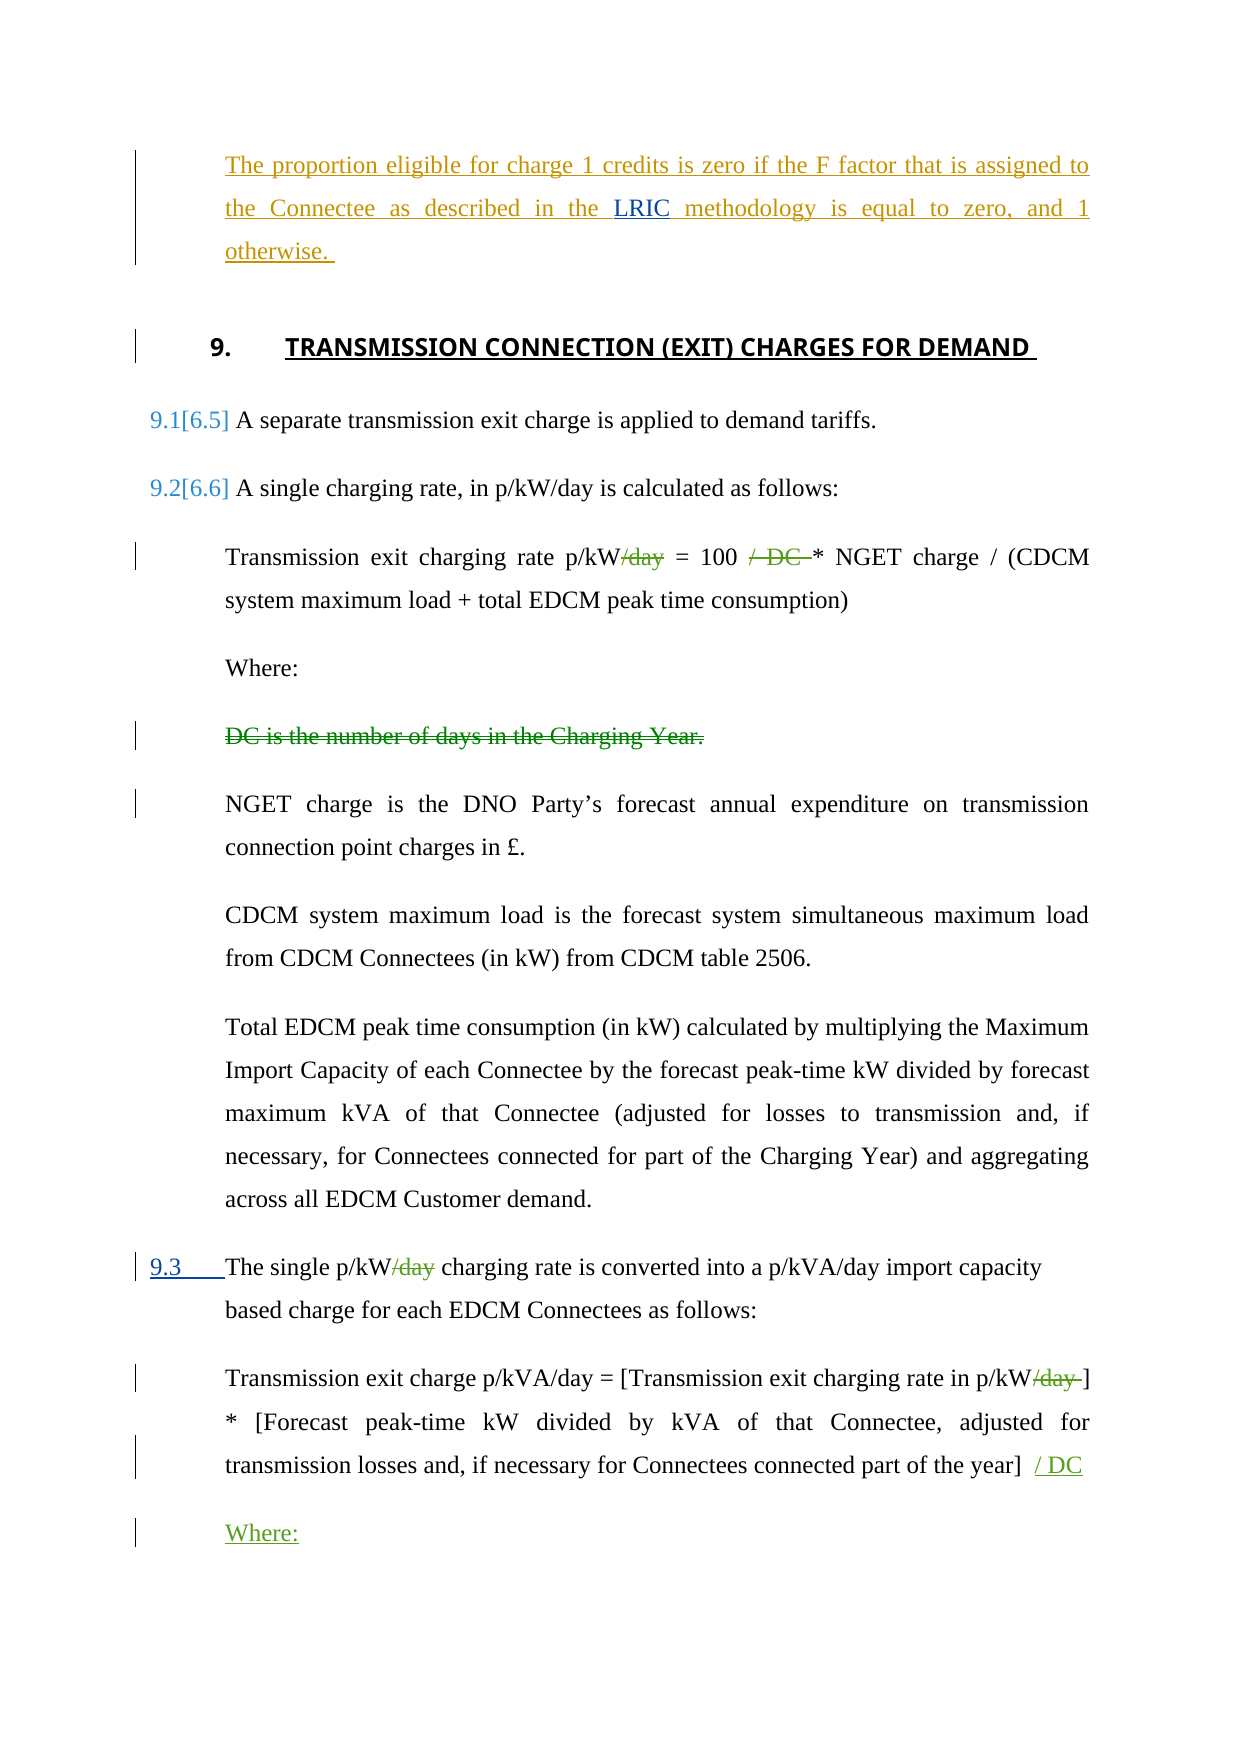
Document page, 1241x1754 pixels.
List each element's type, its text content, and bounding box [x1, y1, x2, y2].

text Transmission exit charging rate p/kW = 100 * NGET charge / (CDCM system maximum load + total EDCM peak time consumption) [225, 542, 1090, 613]
subtitle Transmission connection (exit) charges for demand [150, 329, 1090, 363]
subtitle A separate transmission exit charge is applied to demand tariffs. [150, 405, 1090, 434]
text Transmission exit charge p/kVA/day = [Transmission exit charging rate in p/kW] * [Forecast peak-time kW divided by kVA of that Connectee, adjusted for transmission losses and, if necessary for Connectees connected part of the year] [225, 1363, 1090, 1478]
text CDCM system maximum load is the forecast system simultaneous maximum load from CDCM Connectees (in kW) from CDCM table 2506. [225, 900, 1090, 972]
text Total EDCM peak time consumption (in kW) calculated by multiplying the Maximum Import Capacity of each Connectee by the forecast peak-time kW divided by forecast maximum kVA of that Connectee (adjusted for losses to transmission and, if necessary, for Connectees connected for part of the Charging Year) and aggregating across all EDCM Customer demand. [225, 1012, 1090, 1213]
text NGET charge is the DNO Party’s forecast annual expenditure on transmission connection point charges in £. [225, 789, 1090, 861]
text Where: [225, 653, 1090, 682]
subtitle A single charging rate, in p/kW/day is calculated as follows: [150, 473, 1090, 502]
text The single p/kW charging rate is converted into a p/kVA/day import capacity based charge for each EDCM Connectees as follows: [150, 1252, 1090, 1324]
